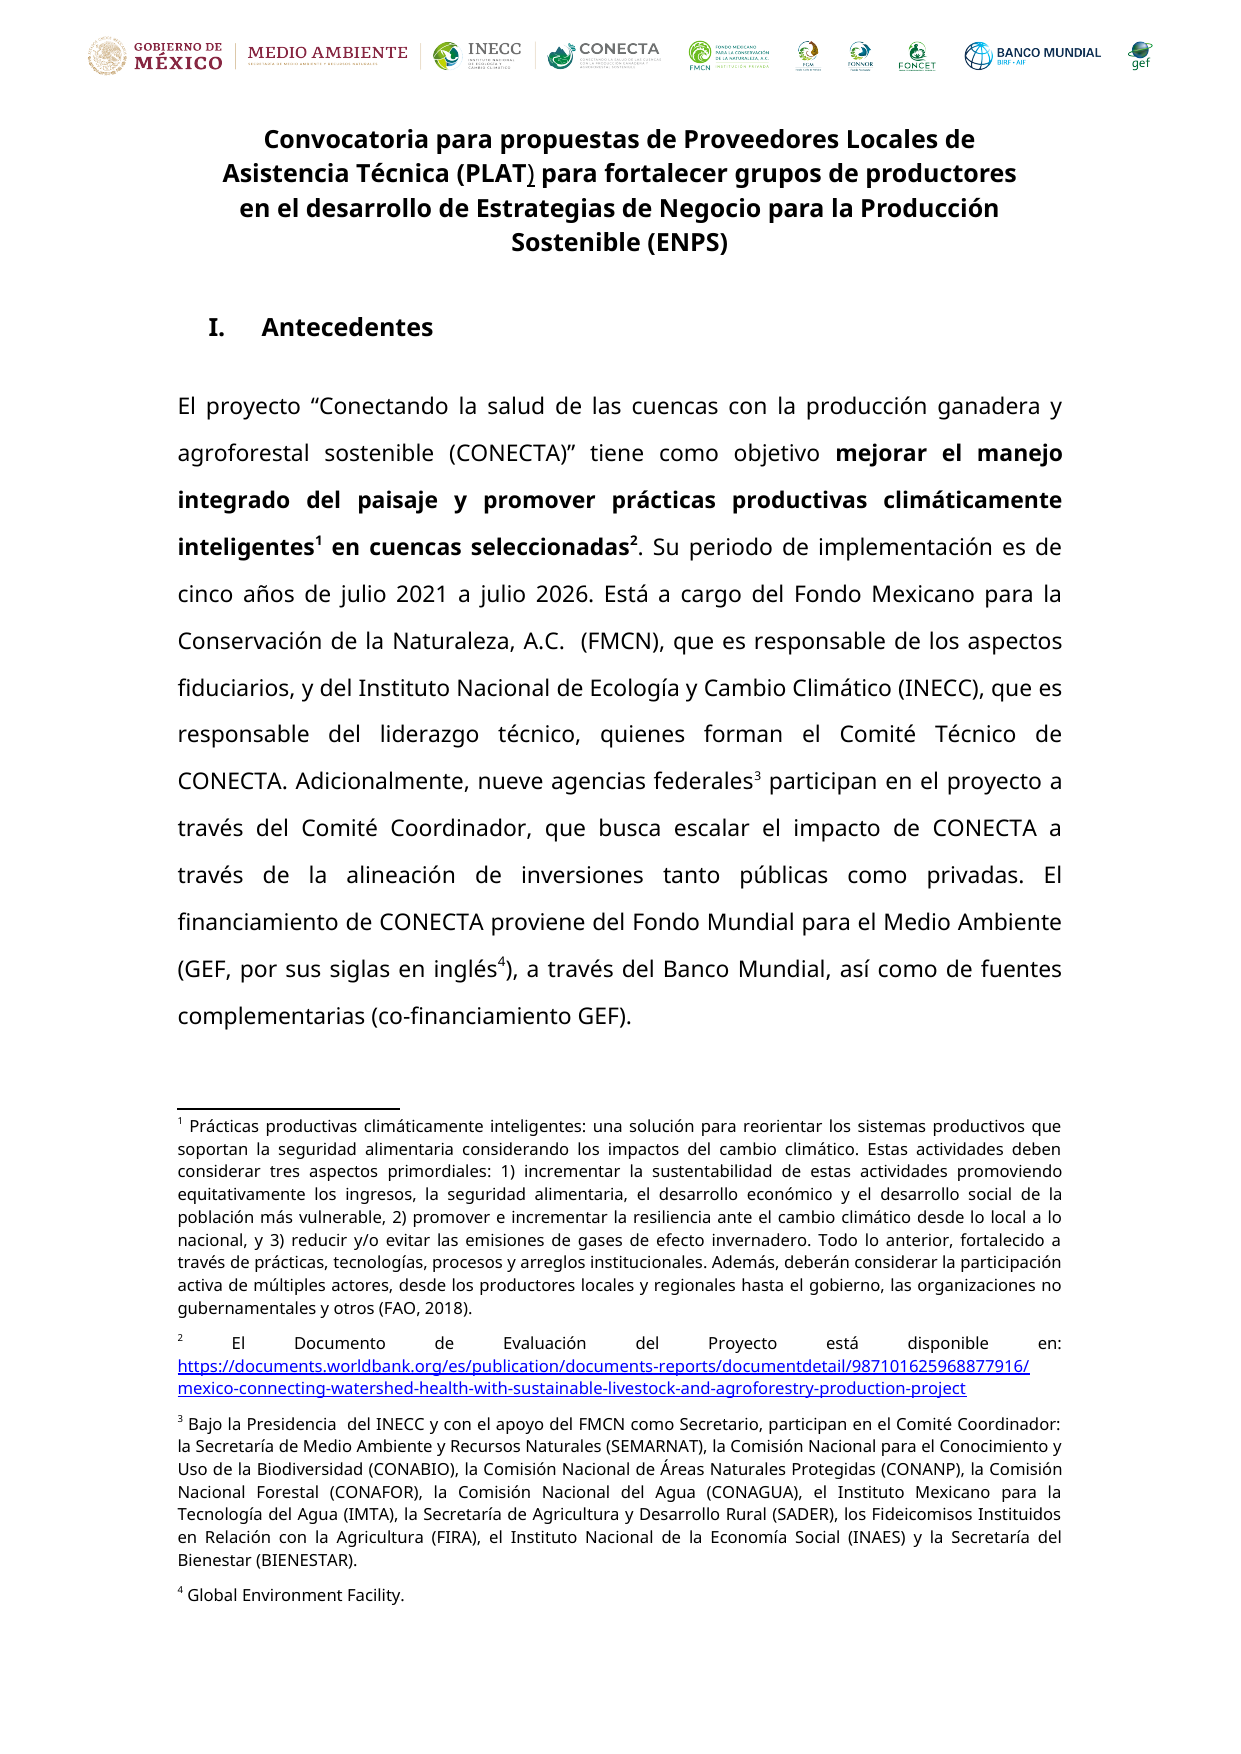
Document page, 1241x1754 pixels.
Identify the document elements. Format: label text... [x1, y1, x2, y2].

subtitle Antecedentes [225, 309, 1063, 343]
text El proyecto “Conectando la salud de las cuencas con la producción ganadera y agroforestal sostenible (CONECTA)” tiene como objetivo mejorar el manejo integrado del paisaje y promover prácticas productivas climáticamente inteligentes en cuencas seleccionadas. Su periodo de implementación es de cinco años de julio 2021 a julio 2026. Está a cargo del Fondo Mexicano para la Conservación de la Naturaleza, A.C. (FMCN), que es responsable de los aspectos fiduciarios, y del Instituto Nacional de Ecología y Cambio Climático (INECC), que es responsable del liderazgo técnico, quienes forman el Comité Técnico de CONECTA. Adicionalmente, nueve agencias federales participan en el proyecto a través del Comité Coordinador, que busca escalar el impacto de CONECTA a través de la alineación de inversiones tanto públicas como privadas. El financiamiento de CONECTA proviene del Fondo Mundial para el Medio Ambiente (GEF, por sus siglas en inglés), a través del Banco Mundial, así como de fuentes complementarias (co-financiamiento GEF). [177, 390, 1063, 1031]
subtitle Convocatoria para propuestas de Proveedores Locales de Asistencia Técnica (PLAT) para fortalecer grupos de productores en el desarrollo de Estrategias de Negocio para la Producción Sostenible (ENPS) [214, 122, 1025, 258]
picture [68, 21, 1172, 92]
